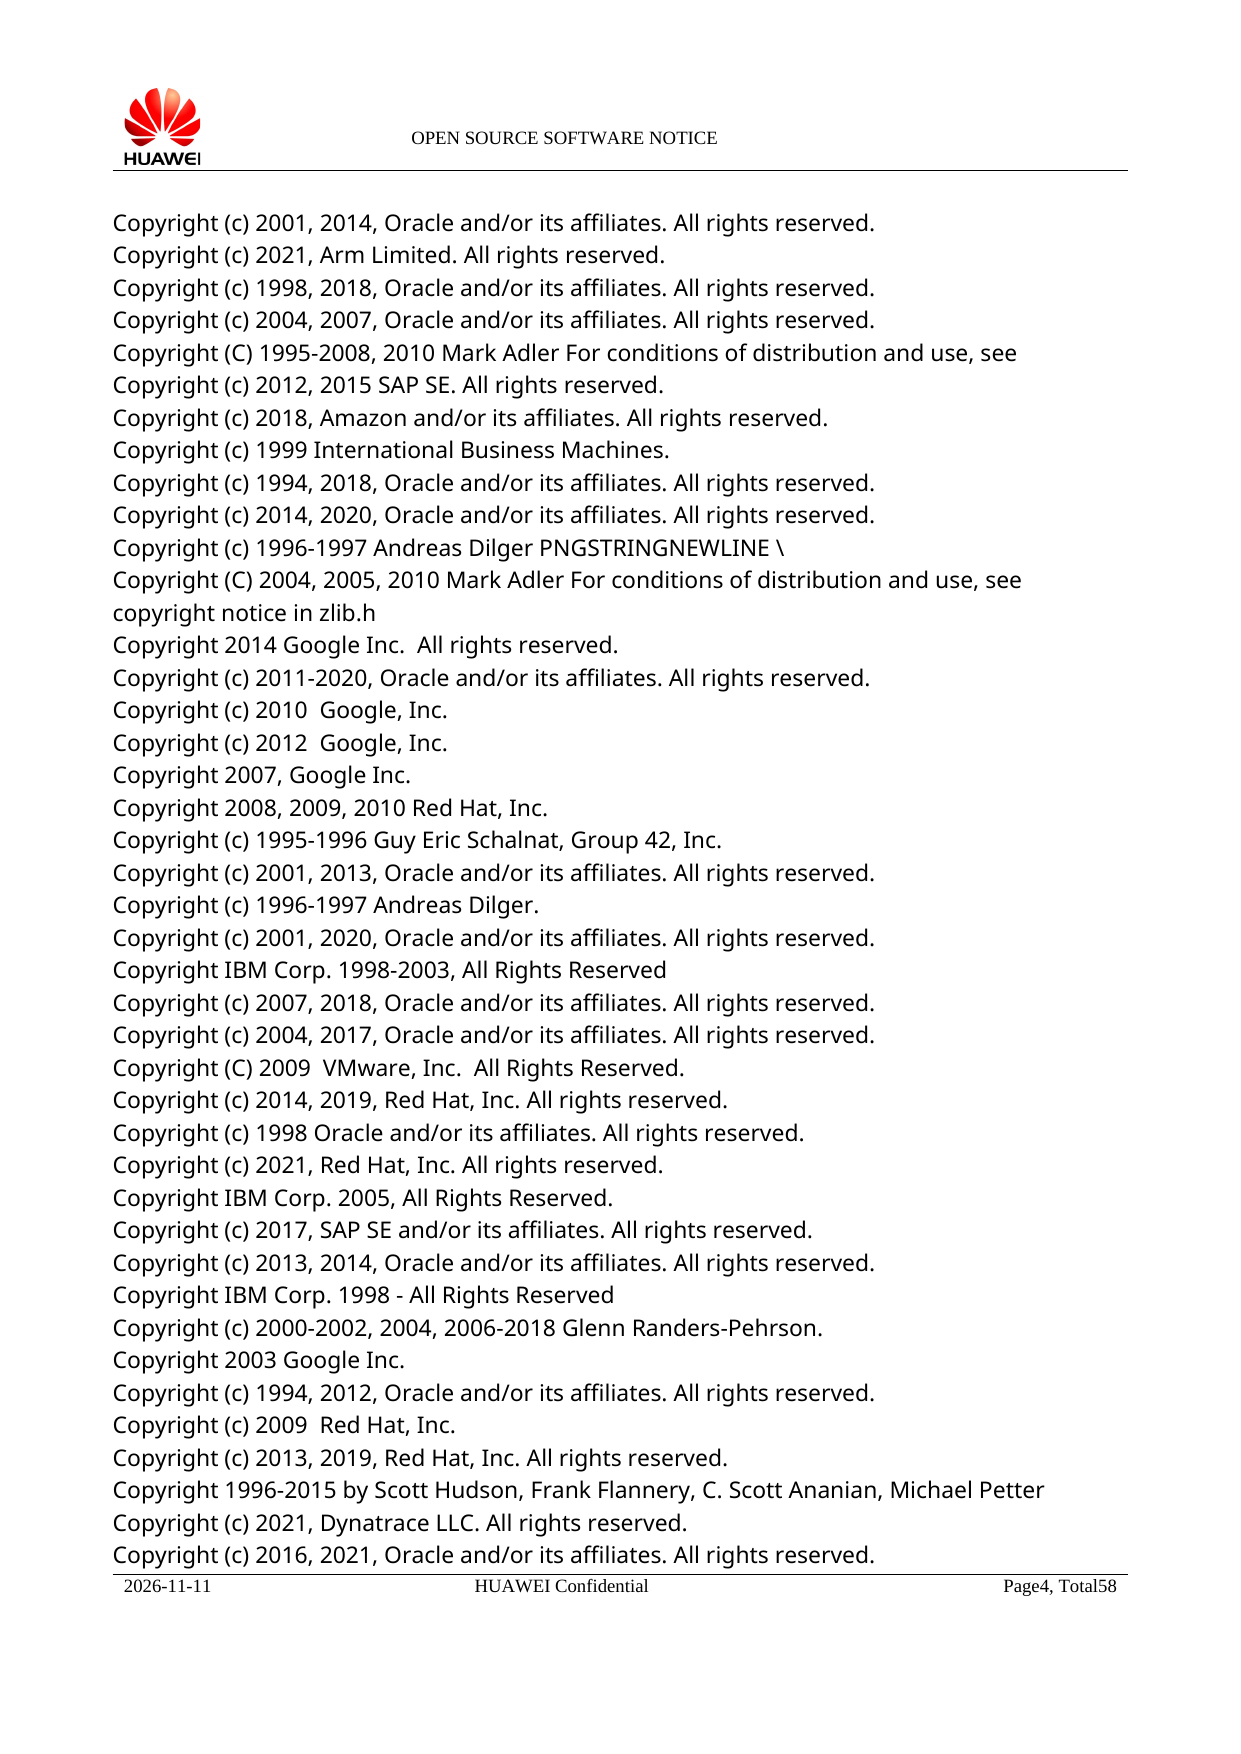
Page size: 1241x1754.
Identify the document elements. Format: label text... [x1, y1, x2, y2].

picture [124, 88, 201, 165]
